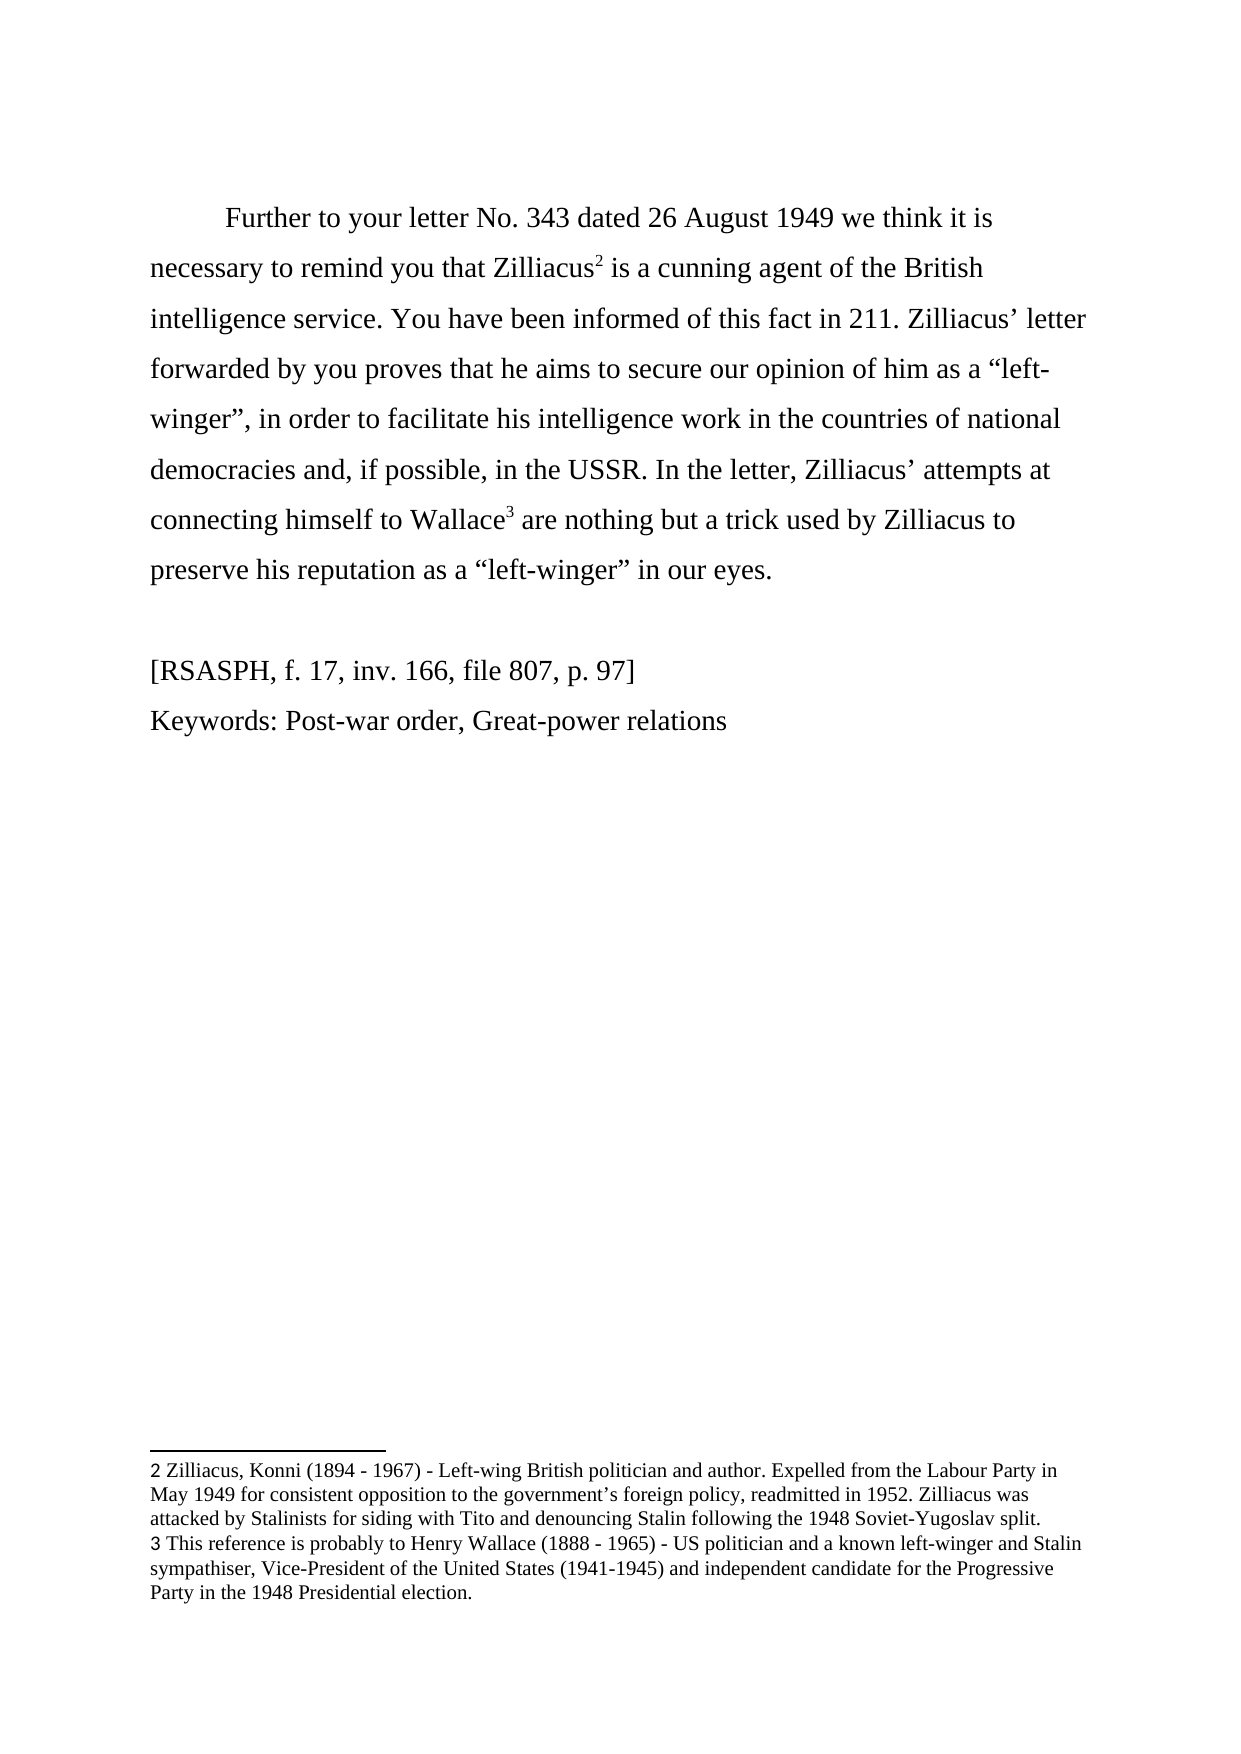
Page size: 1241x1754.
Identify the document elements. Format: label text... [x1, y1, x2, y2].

text [RSASPН, f. 17, inv. 166, file 807, p. 97] [150, 653, 1090, 687]
text Further to your letter No. 343 dated 26 August 1949 we think it is necessary to remind you that Zilliacus is a cunning agent of the British intelligence service. You have been informed of this fact in 211. Zilliacus’ letter forwarded by you proves that he aims to secure our opinion of him as a “left-winger”, in order to facilitate his intelligence work in the countries of national democracies and, if possible, in the USSR. In the letter, Zilliacus’ attempts at connecting himself to Wallace are nothing but a trick used by Zilliacus to preserve his reputation as a “left-winger” in our eyes. [150, 200, 1090, 586]
text Keywords: Post-war order, Great-power relations [150, 703, 1090, 737]
